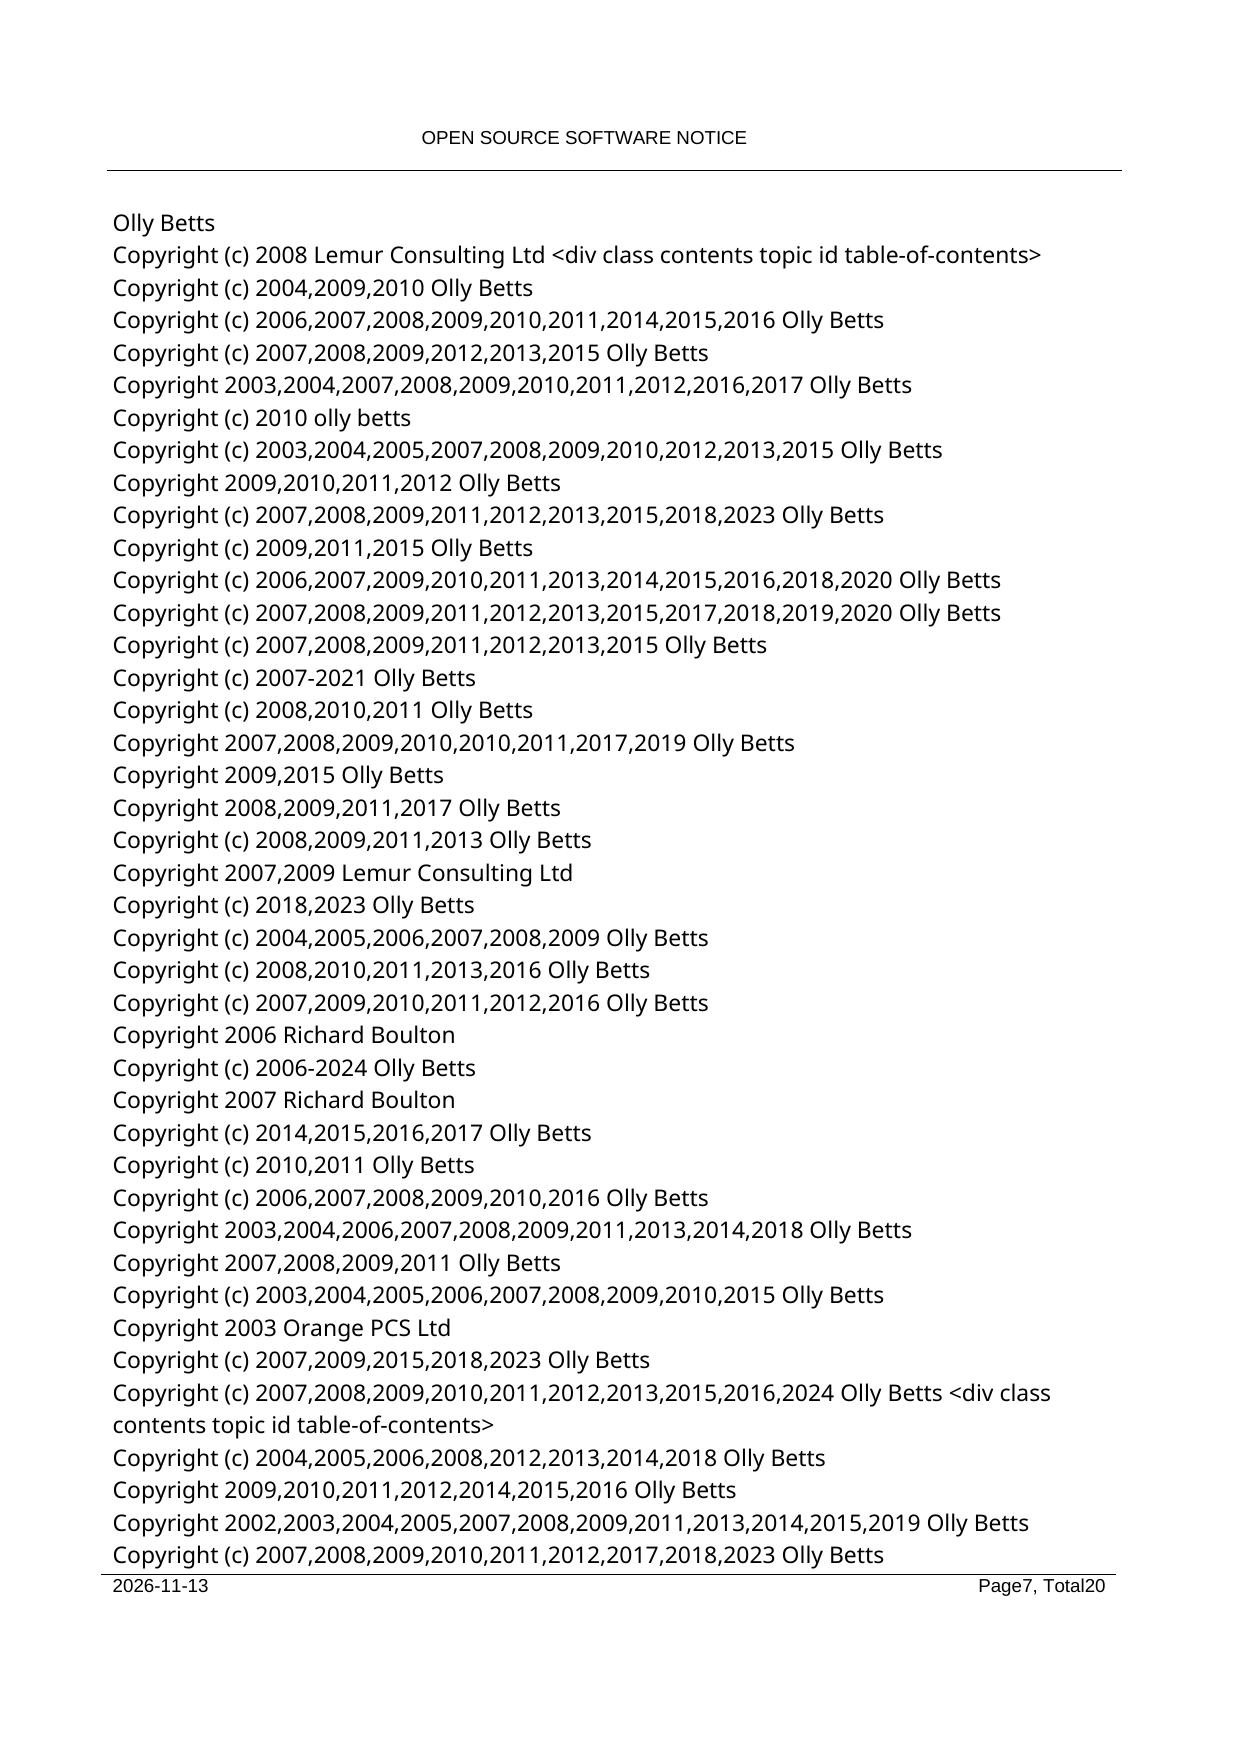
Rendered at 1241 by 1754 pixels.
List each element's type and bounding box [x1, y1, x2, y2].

text [112, 206, 1128, 1571]
